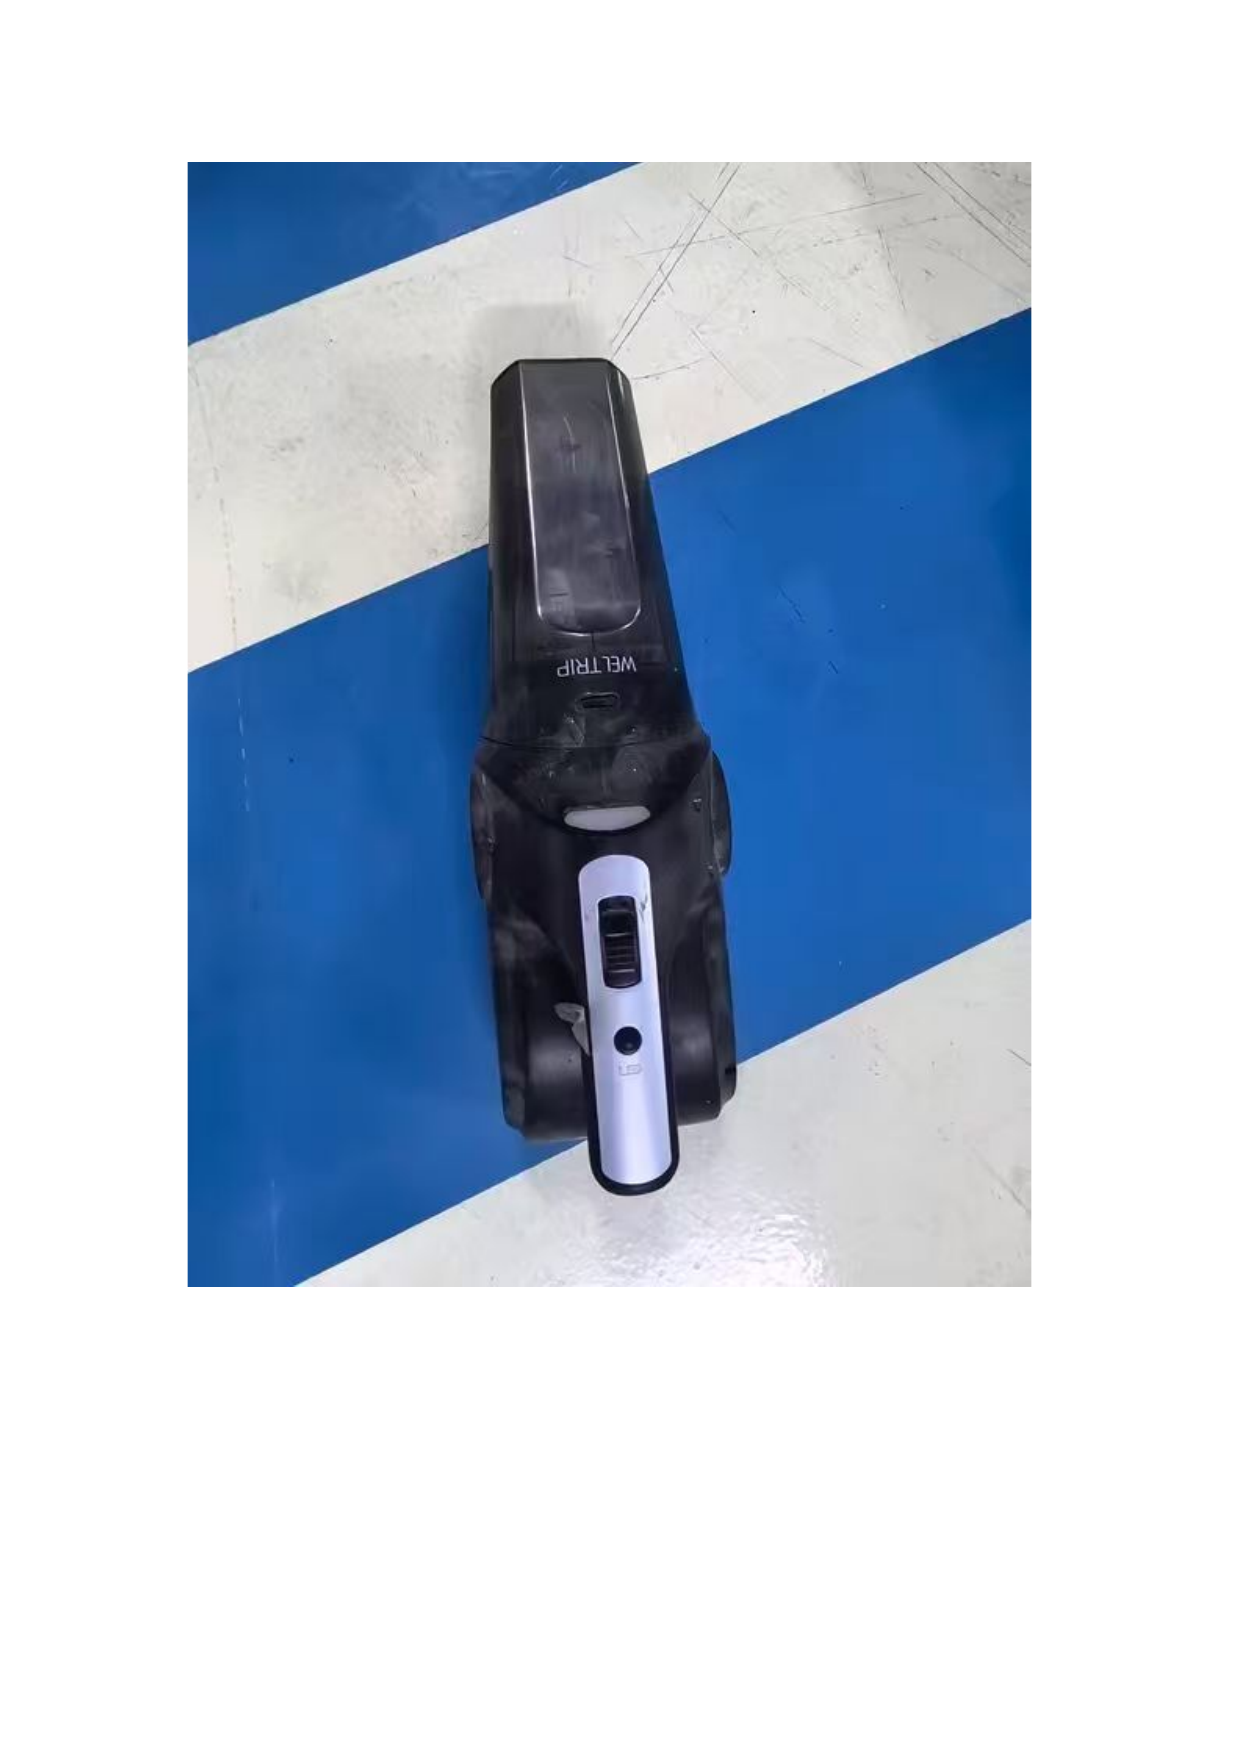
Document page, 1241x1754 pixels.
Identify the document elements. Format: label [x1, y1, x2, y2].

picture [187, 162, 1032, 1287]
